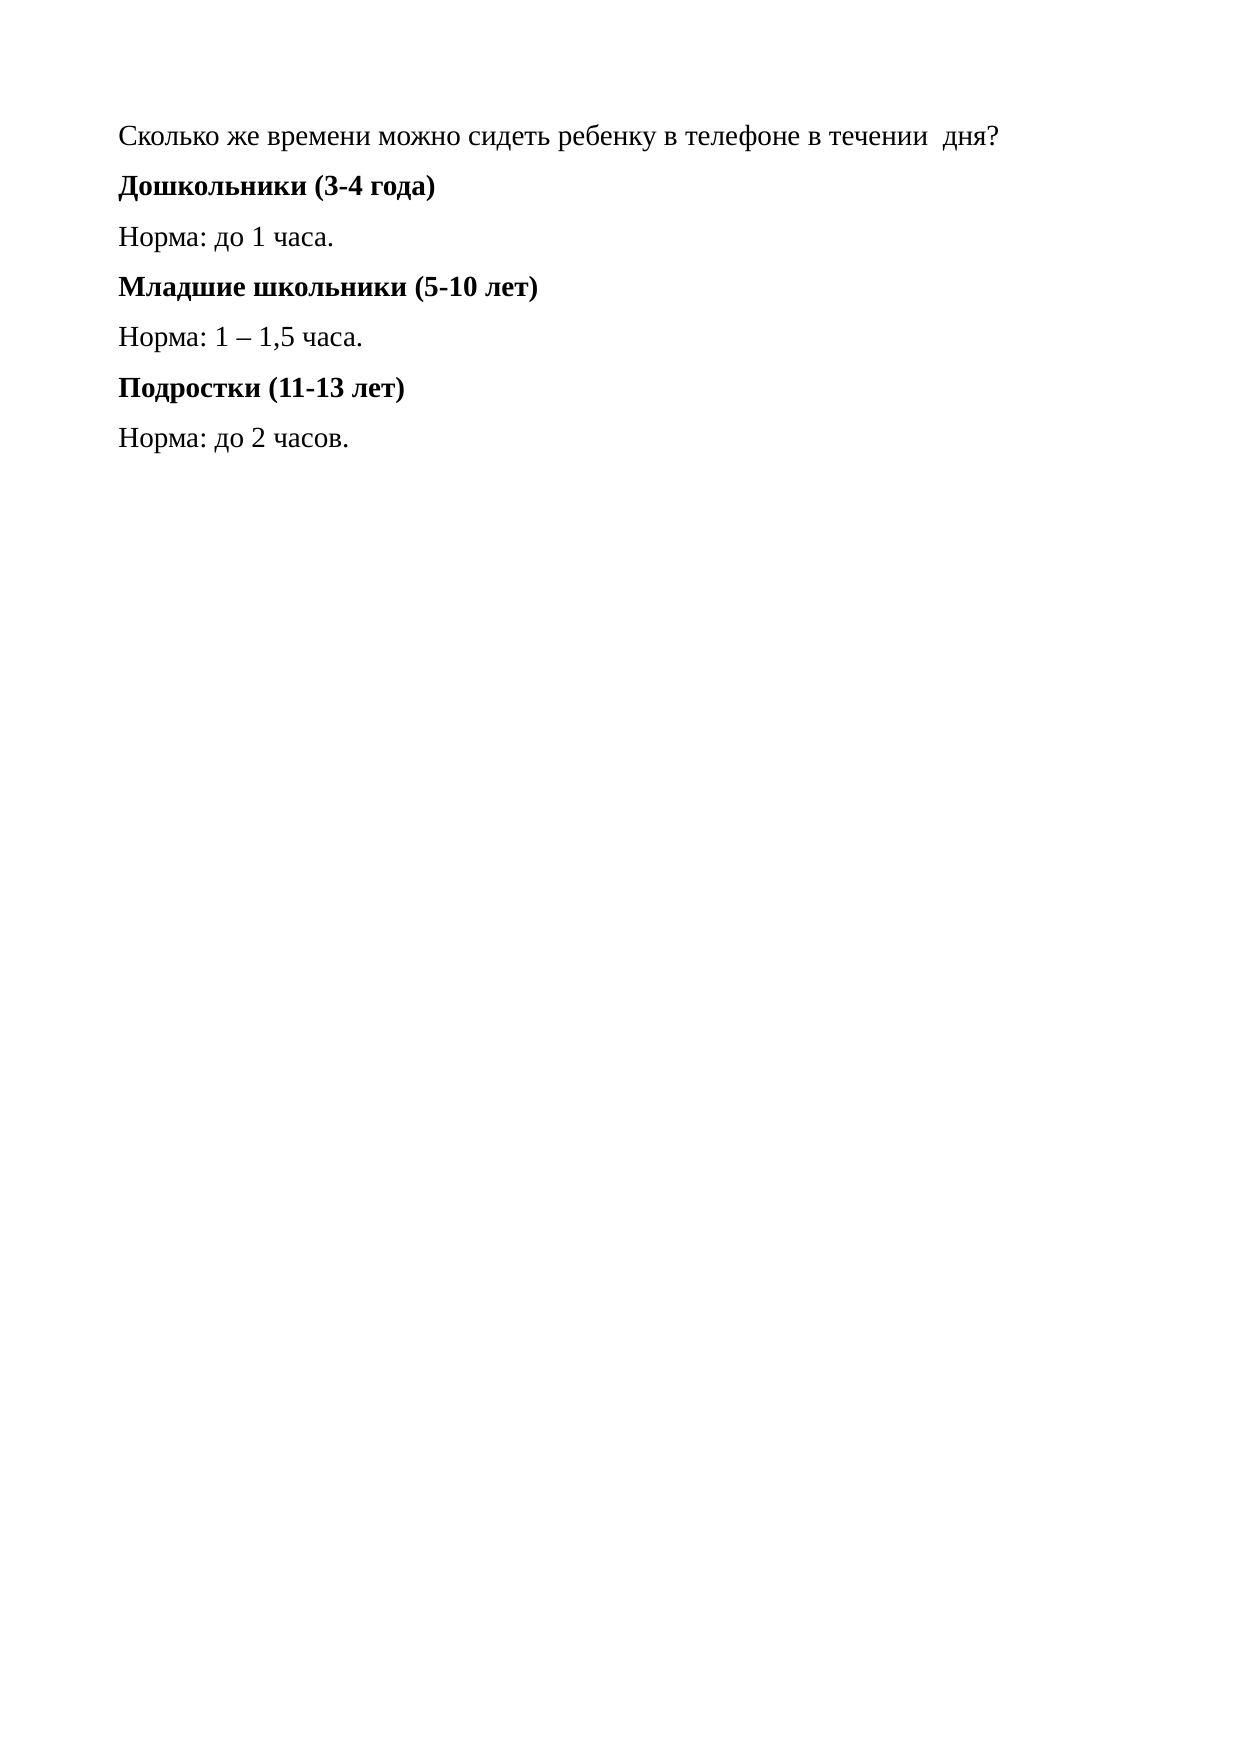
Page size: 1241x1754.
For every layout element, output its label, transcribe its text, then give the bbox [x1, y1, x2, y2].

text Подростки (11-13 лет) [118, 370, 1122, 403]
text Дошкольники (3-4 года) [118, 168, 1122, 202]
text Сколько же времени можно сидеть ребенку в телефоне в течении дня? [118, 118, 1122, 152]
text Норма: до 1 часа. [118, 219, 1122, 252]
text Норма: 1 – 1,5 часа. [118, 319, 1122, 353]
text Норма: до 2 часов. [118, 420, 1122, 453]
text Младшие школьники (5-10 лет) [118, 269, 1122, 303]
